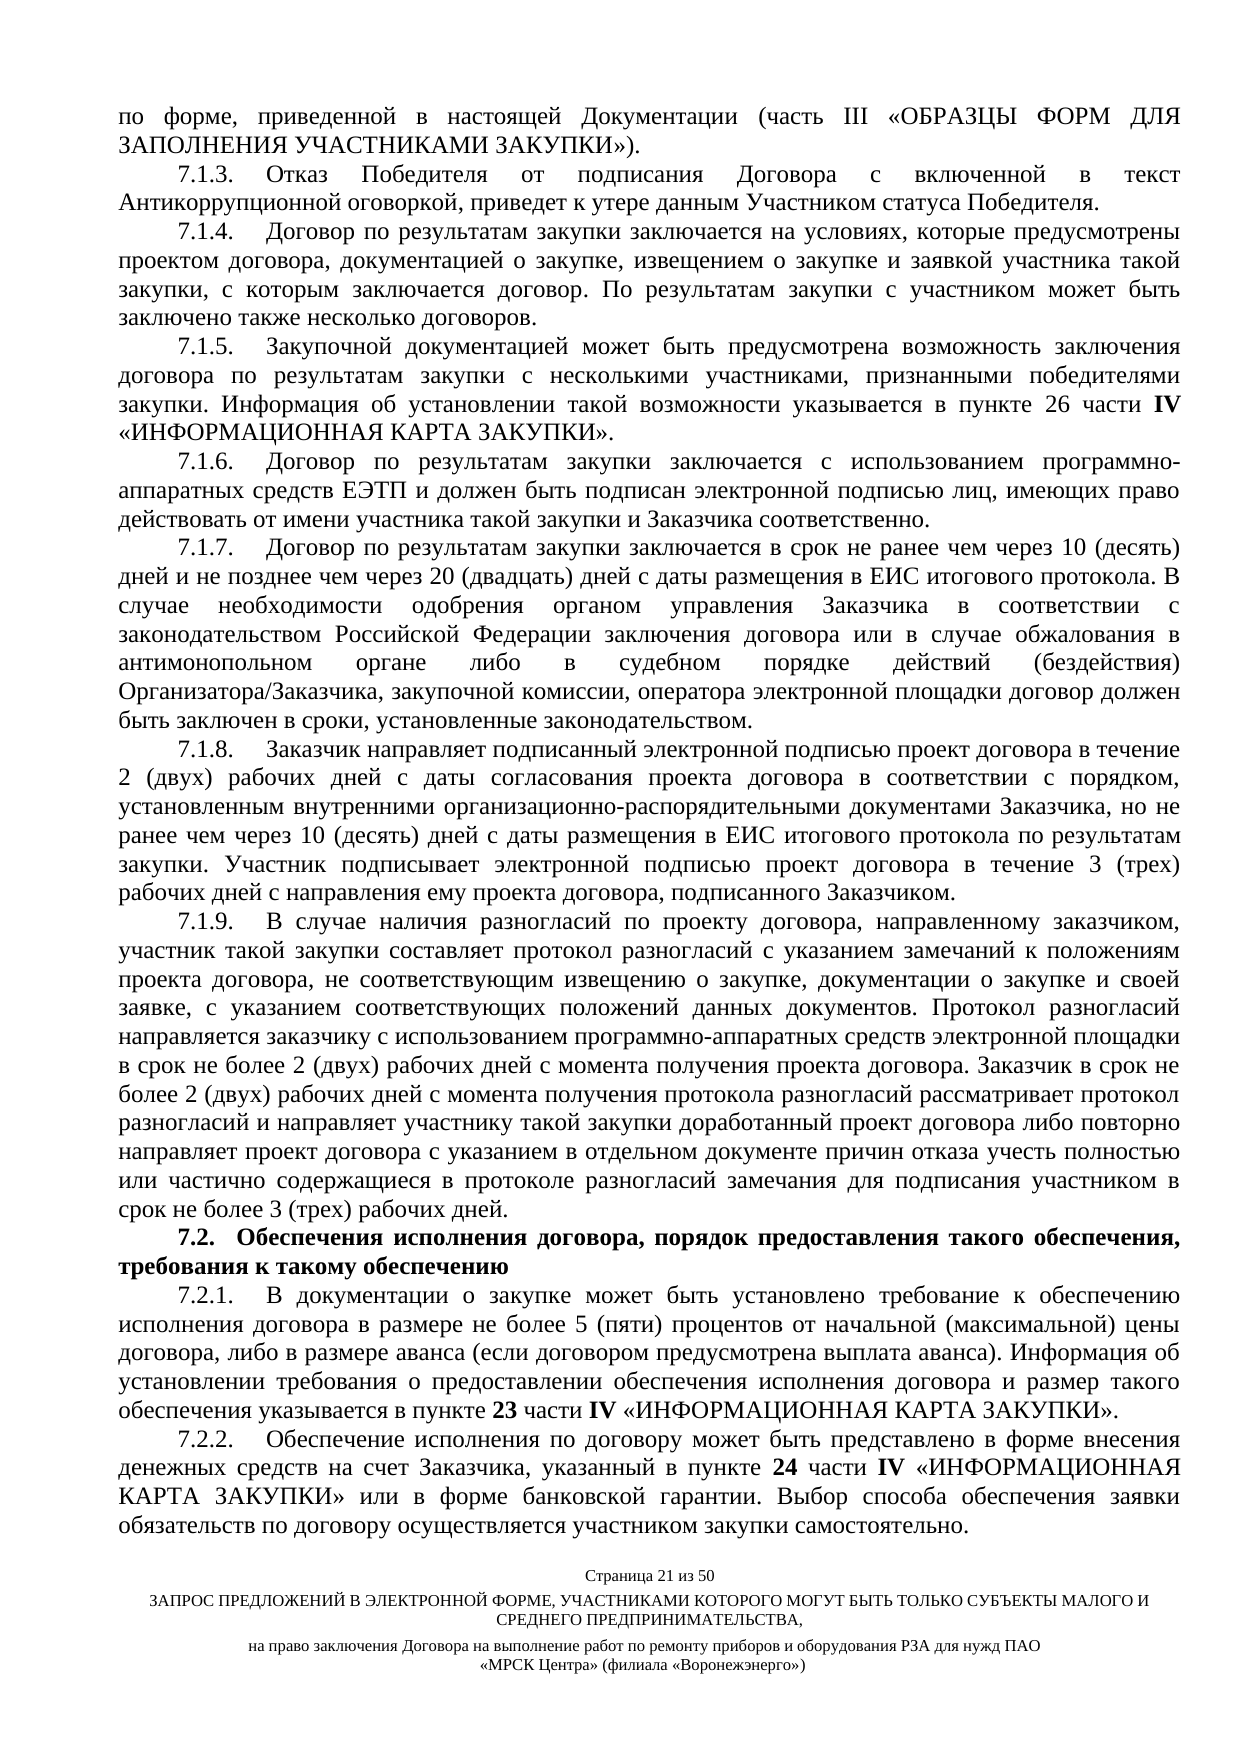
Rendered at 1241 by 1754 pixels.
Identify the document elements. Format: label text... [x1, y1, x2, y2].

subtitle В случае наличия разногласий по проекту договора, направленному заказчиком, участник такой закупки составляет протокол разногласий с указанием замечаний к положениям проекта договора, не соответствующим извещению о закупке, документации о закупке и своей заявке, с указанием соответствующих положений данных документов. Протокол разногласий направляется заказчику с использованием программно-аппаратных средств электронной площадки в срок не более 2 (двух) рабочих дней с момента получения проекта договора. Заказчик в срок не более 2 (двух) рабочих дней с момента получения протокола разногласий рассматривает протокол разногласий и направляет участнику такой закупки доработанный проект договора либо повторно направляет проект договора с указанием в отдельном документе причин отказа учесть полностью или частично содержащиеся в протоколе разногласий замечания для подписания участником в срок не более 3 (трех) рабочих дней. [118, 906, 1181, 1222]
subtitle Закупочной документацией может быть предусмотрена возможность заключения договора по результатам закупки с несколькими участниками, признанными победителями закупки. Информация об установлении такой возможности указывается в пункте 26 части IV «ИНФОРМАЦИОННАЯ КАРТА ЗАКУПКИ». [118, 331, 1181, 446]
subtitle Договор по результатам закупки заключается на условиях, которые предусмотрены проектом договора, документацией о закупке, извещением о закупке и заявкой участника такой закупки, с которым заключается договор. По результатам закупки с участником может быть заключено также несколько договоров. [118, 216, 1181, 331]
subtitle Договор по результатам закупки заключается в срок не ранее чем через 10 (десять) дней и не позднее чем через 20 (двадцать) дней с даты размещения в ЕИС итогового протокола. В случае необходимости одобрения органом управления Заказчика в соответствии с законодательством Российской Федерации заключения договора или в случае обжалования в антимонопольном органе либо в судебном порядке действий (бездействия) Организатора/Заказчика, закупочной комиссии, оператора электронной площадки договор должен быть заключен в сроки, установленные законодательством. [118, 532, 1181, 734]
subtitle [118, 101, 1181, 159]
subtitle Заказчик направляет подписанный электронной подписью проект договора в течение 2 (двух) рабочих дней с даты согласования проекта договора в соответствии с порядком, установленным внутренними организационно-распорядительными документами Заказчика, но не ранее чем через 10 (десять) дней с даты размещения в ЕИС итогового протокола по результатам закупки. Участник подписывает электронной подписью проект договора в течение 3 (трех) рабочих дней с направления ему проекта договора, подписанного Заказчиком. [118, 734, 1181, 906]
subtitle Обеспечение исполнения по договору может быть представлено в форме внесения денежных средств на счет Заказчика, указанный в пункте 24 части IV «ИНФОРМАЦИОННАЯ КАРТА ЗАКУПКИ» или в форме банковской гарантии. Выбор способа обеспечения заявки обязательств по договору осуществляется участником закупки самостоятельно. [118, 1424, 1181, 1539]
subtitle Договор по результатам закупки заключается с использованием программно-аппаратных средств ЕЭТП и должен быть подписан электронной подписью лиц, имеющих право действовать от имени участника такой закупки и Заказчика соответственно. [118, 446, 1181, 532]
subtitle Обеспечения исполнения договора, порядок предоставления такого обеспечения, требования к такому обеспечению [118, 1222, 1181, 1280]
subtitle Отказ Победителя от подписания Договора с включенной в текст Антикоррупционной оговоркой, приведет к утере данным Участником статуса Победителя. [118, 159, 1181, 216]
subtitle В документации о закупке может быть установлено требование к обеспечению исполнения договора в размере не более 5 (пяти) процентов от начальной (максимальной) цены договора, либо в размере аванса (если договором предусмотрена выплата аванса). Информация об установлении требования о предоставлении обеспечения исполнения договора и размер такого обеспечения указывается в пункте 23 части IV «ИНФОРМАЦИОННАЯ КАРТА ЗАКУПКИ». [118, 1280, 1181, 1424]
